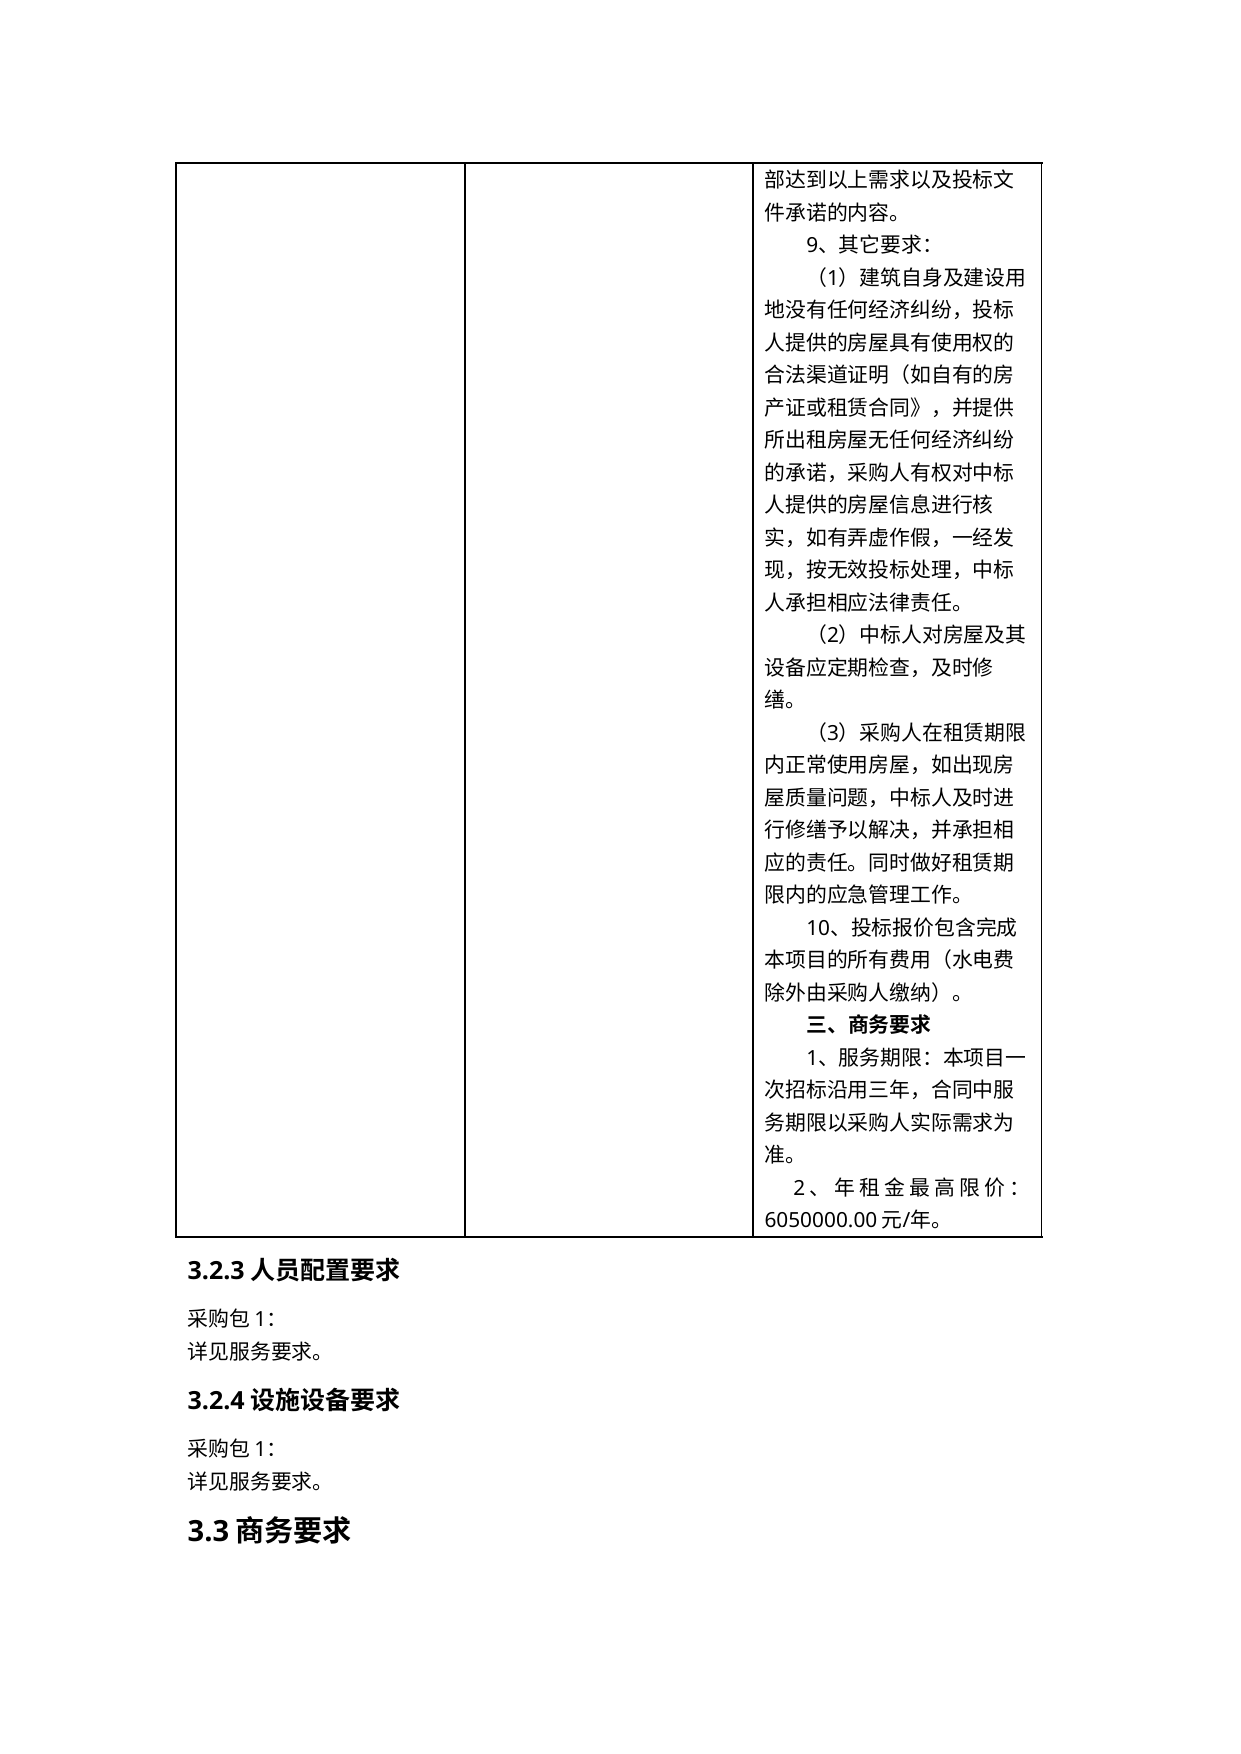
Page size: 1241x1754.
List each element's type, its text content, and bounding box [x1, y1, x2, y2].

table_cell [754, 164, 1041, 1236]
text 3.2.4设施设备要求 [187, 1368, 1053, 1433]
table_cell 1 [177, 164, 464, 1236]
text 详见服务要求。 [187, 1465, 1053, 1498]
text 详见服务要求。 [187, 1335, 1053, 1368]
text 采购包1： [187, 1433, 1053, 1465]
text 3.3商务要求 [187, 1498, 1053, 1563]
text 采购包1： [187, 1303, 1053, 1335]
text 3.2.3人员配置要求 [187, 1238, 1053, 1303]
table_cell [466, 164, 752, 1236]
